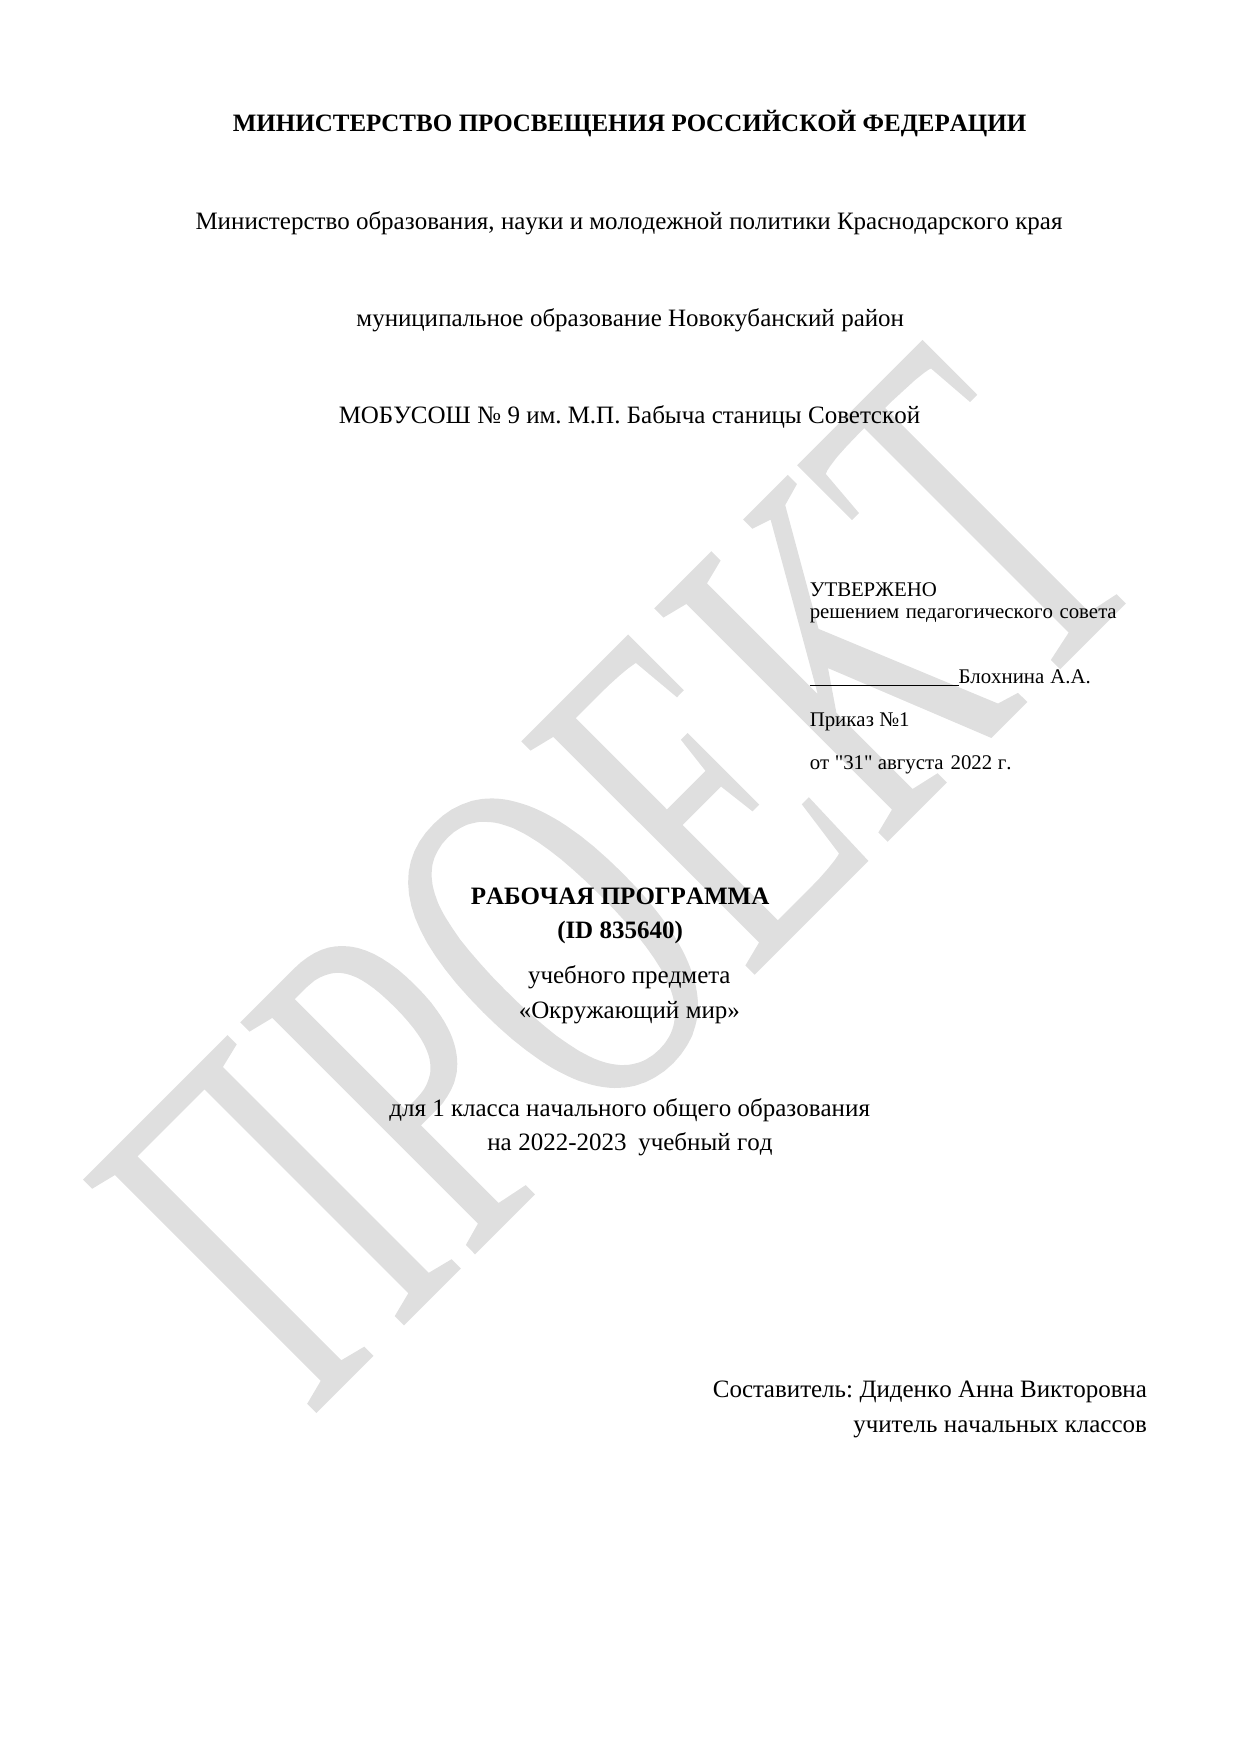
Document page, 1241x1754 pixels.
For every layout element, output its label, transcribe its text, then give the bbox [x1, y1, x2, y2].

text учитель начальных классов [58, 1409, 1147, 1438]
text МОБУСОШ № 9 им. М.П. Бабыча станицы Советской [194, 400, 1064, 429]
text учебного предмета [194, 960, 1064, 989]
text Приказ №1 [809, 707, 1182, 731]
text Министерство образования, науки и молодежной политики Краснодарского края [194, 206, 1063, 234]
text от "31" августа 2022 г. [809, 749, 1182, 774]
text УТВЕРЖЕНО [809, 578, 1182, 601]
subtitle МИНИСТЕРСТВО ПРОСВЕЩЕНИЯ РОССИЙСКОЙ ФЕДЕРАЦИИ [194, 108, 1064, 137]
subtitle РАБОЧАЯ ПРОГРАММА (ID 835640) [470, 881, 769, 944]
text «Окружающий мир» [194, 995, 1064, 1024]
text Блохнина А.А. [809, 664, 1182, 688]
text для 1 класса начального общего образования на 2022-2023 учебный год [389, 1093, 870, 1156]
text решением педагогического совета [809, 601, 1182, 623]
text Составитель: Диденко Анна Викторовна [58, 1374, 1147, 1403]
text муниципальное образование Новокубанский район [143, 303, 1182, 332]
